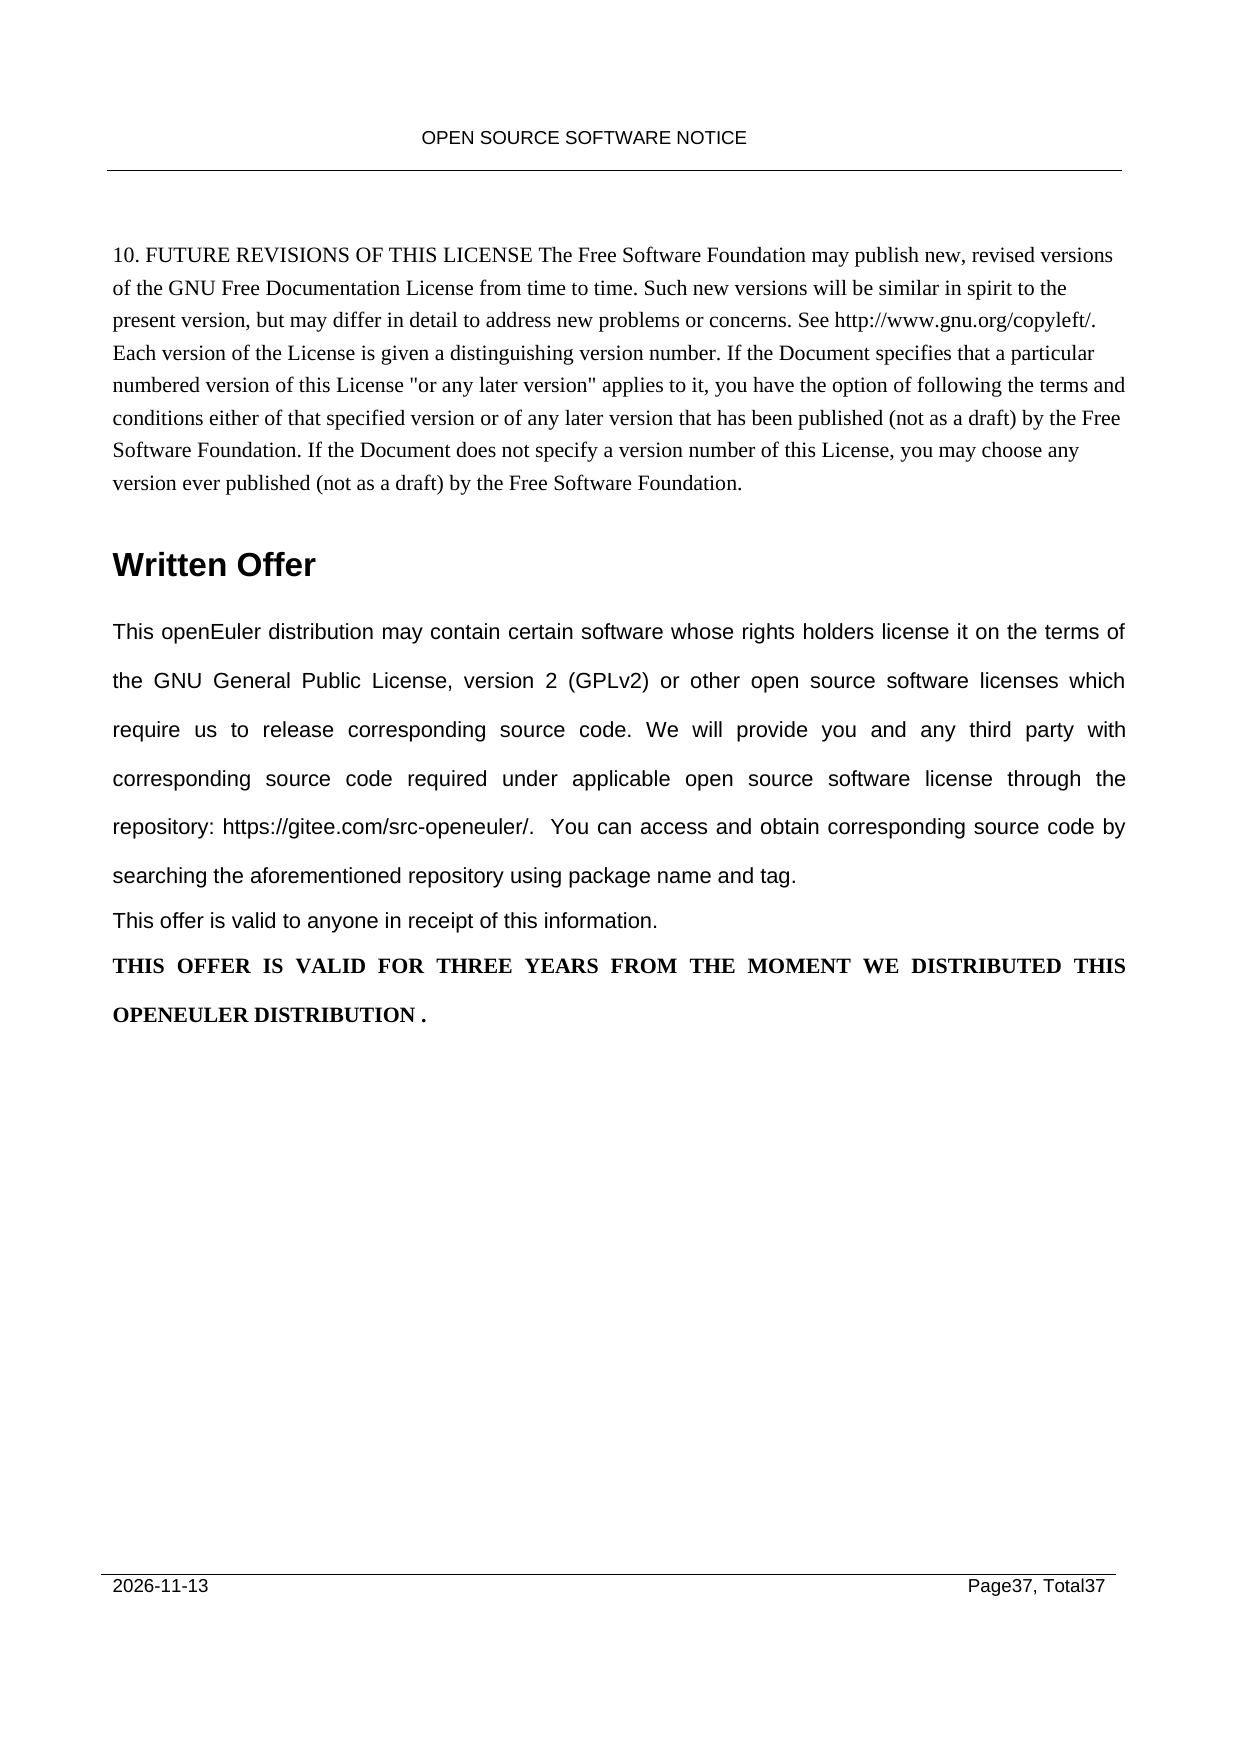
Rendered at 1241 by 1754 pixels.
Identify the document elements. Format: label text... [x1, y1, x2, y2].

text This offer is valid to anyone in receipt of this information. [112, 904, 1128, 937]
text This openEuler distribution may contain certain software whose rights holders license it on the terms of the GNU General Public License, version 2 (GPLv2) or other open source software licenses which require us to release corresponding source code. We will provide you and any third party with corresponding source code required under applicable open source software license through the repository: https://gitee.com/src-openeuler/. You can access and obtain corresponding source code by searching the aforementioned repository using package name and tag. [112, 616, 1128, 892]
text Written Offer [112, 531, 1128, 596]
text THIS OFFER IS VALID FOR THREE YEARS FROM THE MOMENT WE DISTRIBUTED THIS OPENEULER DISTRIBUTION . [112, 949, 1128, 1031]
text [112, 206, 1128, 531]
